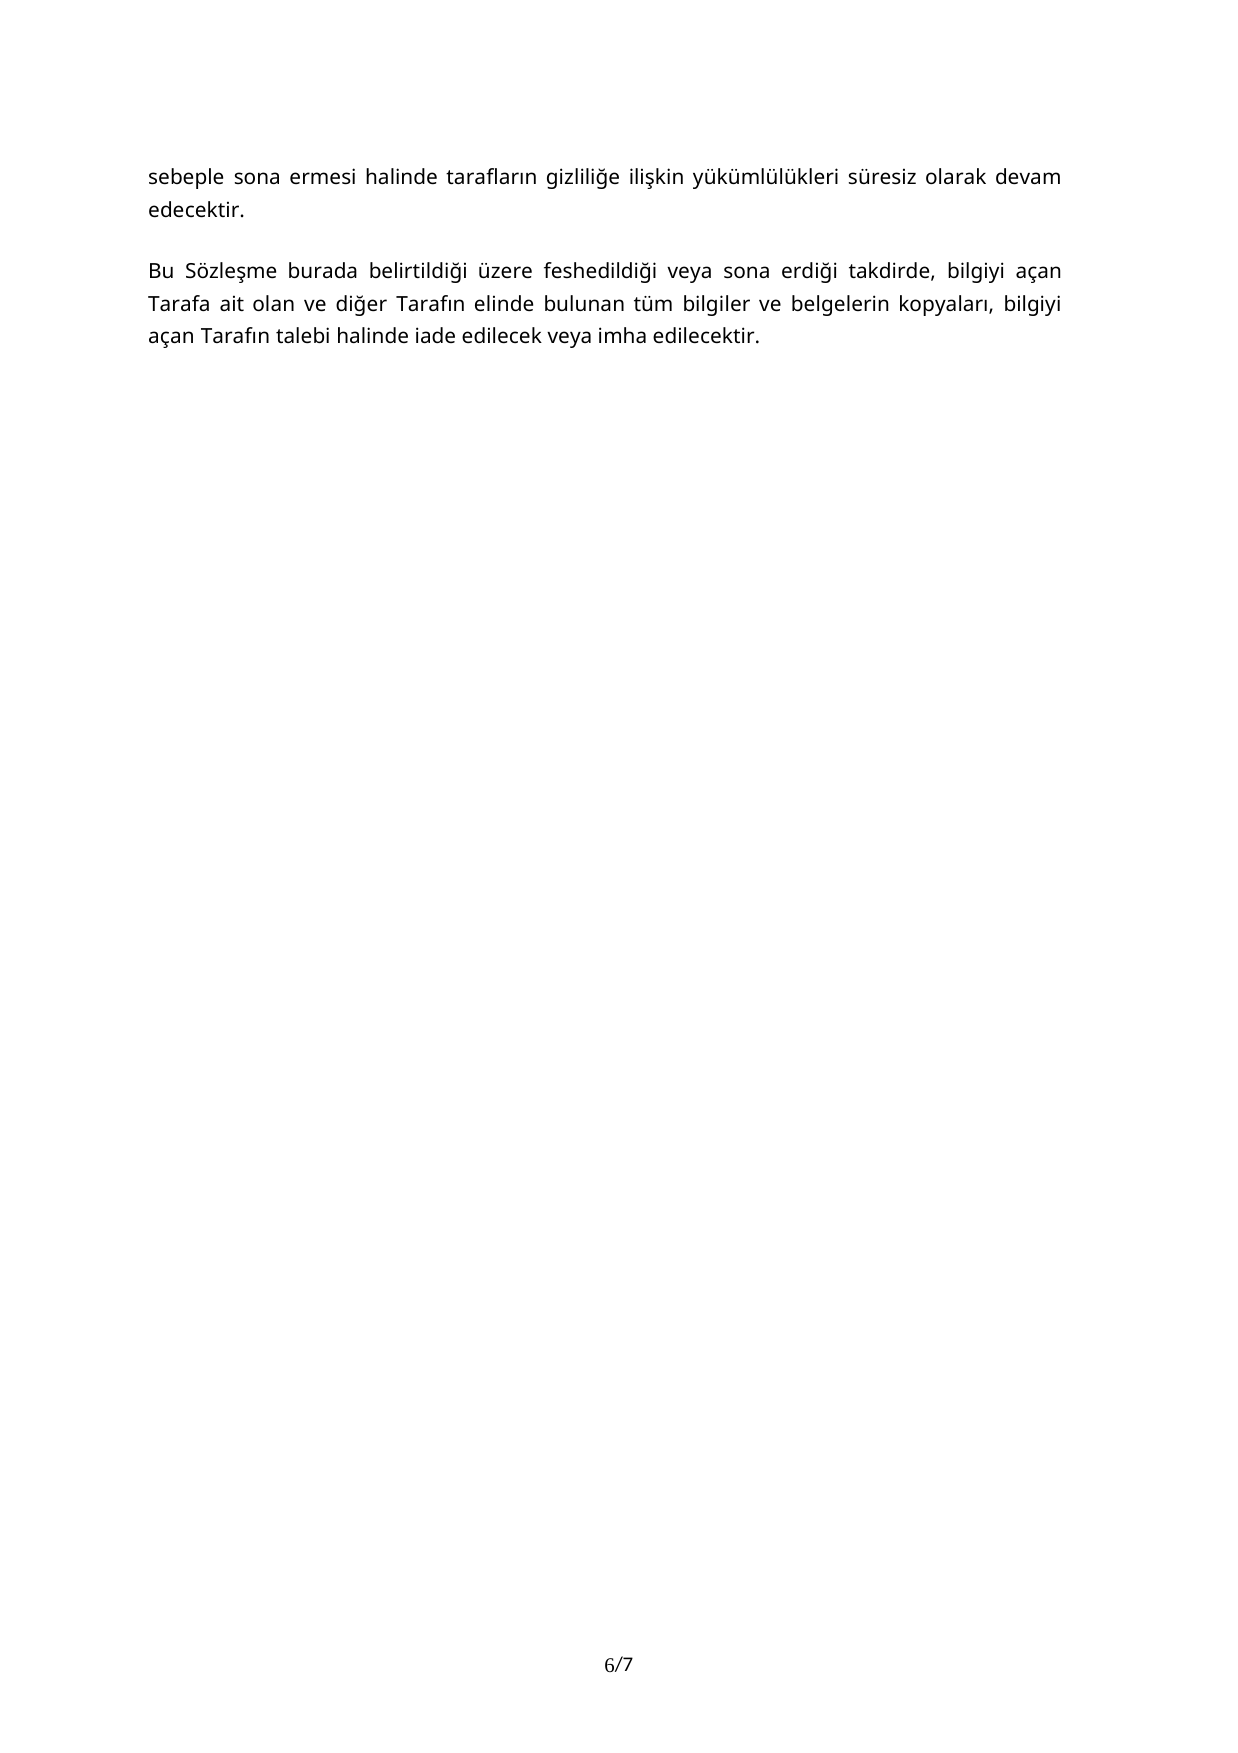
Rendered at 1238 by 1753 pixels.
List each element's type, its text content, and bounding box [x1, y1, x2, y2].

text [148, 162, 1062, 223]
text Bu Sözleşme burada belirtildiği üzere feshedildiği veya sona erdiği takdirde, bilgiyi açan Tarafa ait olan ve diğer Tarafın elinde bulunan tüm bilgiler ve belgelerin kopyaları, bilgiyi açan Tarafın talebi halinde iade edilecek veya imha edilecektir. [148, 256, 1062, 350]
